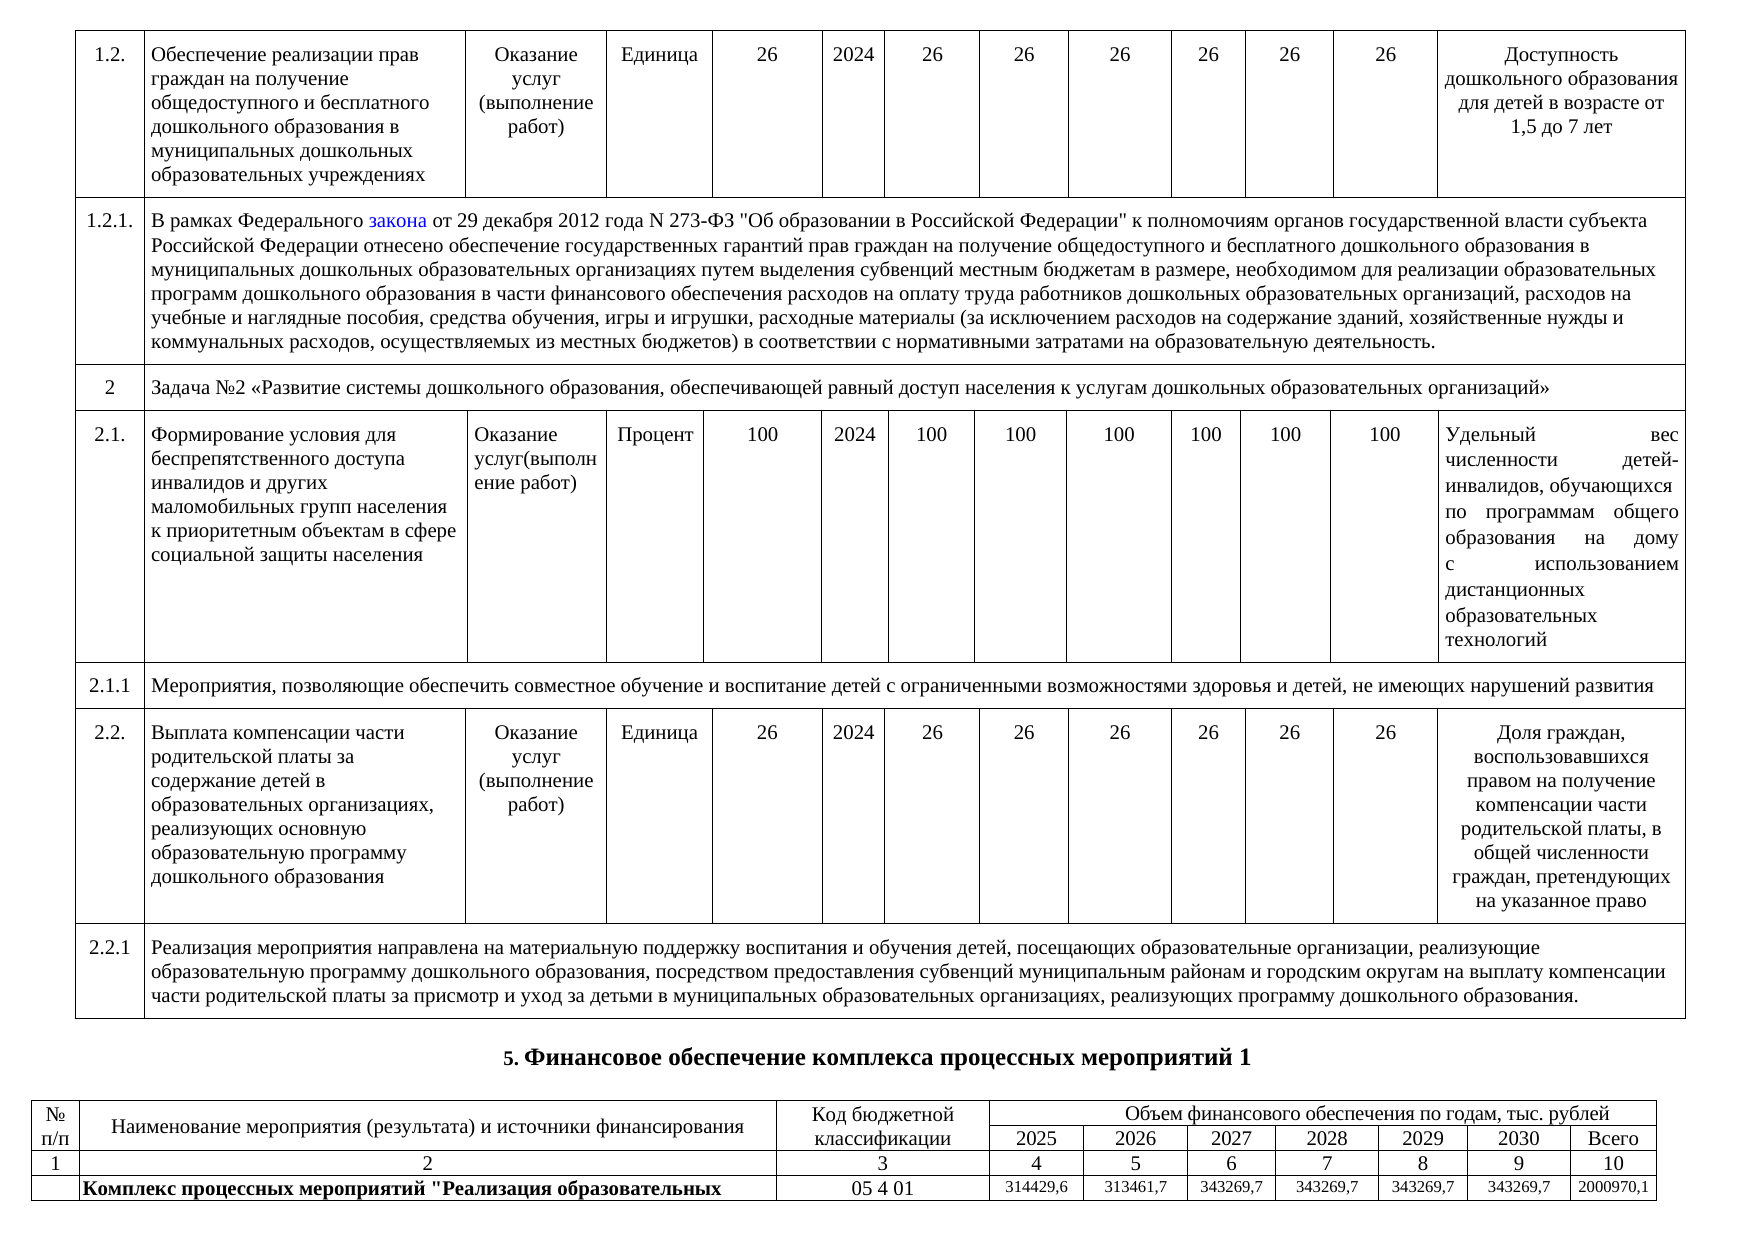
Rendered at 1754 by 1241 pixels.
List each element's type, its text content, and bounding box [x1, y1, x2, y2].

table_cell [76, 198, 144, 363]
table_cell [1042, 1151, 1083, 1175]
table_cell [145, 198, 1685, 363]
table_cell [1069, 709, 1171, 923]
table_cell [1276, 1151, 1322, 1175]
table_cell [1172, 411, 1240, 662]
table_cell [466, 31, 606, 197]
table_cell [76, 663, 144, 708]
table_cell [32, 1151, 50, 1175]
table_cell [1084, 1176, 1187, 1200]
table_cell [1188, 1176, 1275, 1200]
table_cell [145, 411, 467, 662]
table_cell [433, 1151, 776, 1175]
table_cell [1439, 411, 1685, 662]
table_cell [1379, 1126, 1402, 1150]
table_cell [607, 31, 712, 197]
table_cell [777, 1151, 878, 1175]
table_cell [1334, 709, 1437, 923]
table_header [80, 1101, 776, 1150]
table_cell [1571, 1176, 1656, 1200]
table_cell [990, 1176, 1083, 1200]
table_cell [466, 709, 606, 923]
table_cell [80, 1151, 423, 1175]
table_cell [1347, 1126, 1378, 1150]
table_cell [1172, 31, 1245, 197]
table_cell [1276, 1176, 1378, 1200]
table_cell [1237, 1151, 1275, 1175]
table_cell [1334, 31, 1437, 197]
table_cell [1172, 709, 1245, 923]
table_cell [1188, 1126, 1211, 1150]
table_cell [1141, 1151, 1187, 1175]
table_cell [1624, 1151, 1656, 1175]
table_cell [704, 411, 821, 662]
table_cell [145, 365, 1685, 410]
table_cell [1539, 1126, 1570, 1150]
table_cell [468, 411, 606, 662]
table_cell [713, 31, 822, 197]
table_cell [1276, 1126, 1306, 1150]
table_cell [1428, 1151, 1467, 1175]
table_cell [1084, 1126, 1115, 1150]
title 5. Финансовое обеспечение комплекса процессных мероприятий 1 [31, 1042, 1724, 1071]
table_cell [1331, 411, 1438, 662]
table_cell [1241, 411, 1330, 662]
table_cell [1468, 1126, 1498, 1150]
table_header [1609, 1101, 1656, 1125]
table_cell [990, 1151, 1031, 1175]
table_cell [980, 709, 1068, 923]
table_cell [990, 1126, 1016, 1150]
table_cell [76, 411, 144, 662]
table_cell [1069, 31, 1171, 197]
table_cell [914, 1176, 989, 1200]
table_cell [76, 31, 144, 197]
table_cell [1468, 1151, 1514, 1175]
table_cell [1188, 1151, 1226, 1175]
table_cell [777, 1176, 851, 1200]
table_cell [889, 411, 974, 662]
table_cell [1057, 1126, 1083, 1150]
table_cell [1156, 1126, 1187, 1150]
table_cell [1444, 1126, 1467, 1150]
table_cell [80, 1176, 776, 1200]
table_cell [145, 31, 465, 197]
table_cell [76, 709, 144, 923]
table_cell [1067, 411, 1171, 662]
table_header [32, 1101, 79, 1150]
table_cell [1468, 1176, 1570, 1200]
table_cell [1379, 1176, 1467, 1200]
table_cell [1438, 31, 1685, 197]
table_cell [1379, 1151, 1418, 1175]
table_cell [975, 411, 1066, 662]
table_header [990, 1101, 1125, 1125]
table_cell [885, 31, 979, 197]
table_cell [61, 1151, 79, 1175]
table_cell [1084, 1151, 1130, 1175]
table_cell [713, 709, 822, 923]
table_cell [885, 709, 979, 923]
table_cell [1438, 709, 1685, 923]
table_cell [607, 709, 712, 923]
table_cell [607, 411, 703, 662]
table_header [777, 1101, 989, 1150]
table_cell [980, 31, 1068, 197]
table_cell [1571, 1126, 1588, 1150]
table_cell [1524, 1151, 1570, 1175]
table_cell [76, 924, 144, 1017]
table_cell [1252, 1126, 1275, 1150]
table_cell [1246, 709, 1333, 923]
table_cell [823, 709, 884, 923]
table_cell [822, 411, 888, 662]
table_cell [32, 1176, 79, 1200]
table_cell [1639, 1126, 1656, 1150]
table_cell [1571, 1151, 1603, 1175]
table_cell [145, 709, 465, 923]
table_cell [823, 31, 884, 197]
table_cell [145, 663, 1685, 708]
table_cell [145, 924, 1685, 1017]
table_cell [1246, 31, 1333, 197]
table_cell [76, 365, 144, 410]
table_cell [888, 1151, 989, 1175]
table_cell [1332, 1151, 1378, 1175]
